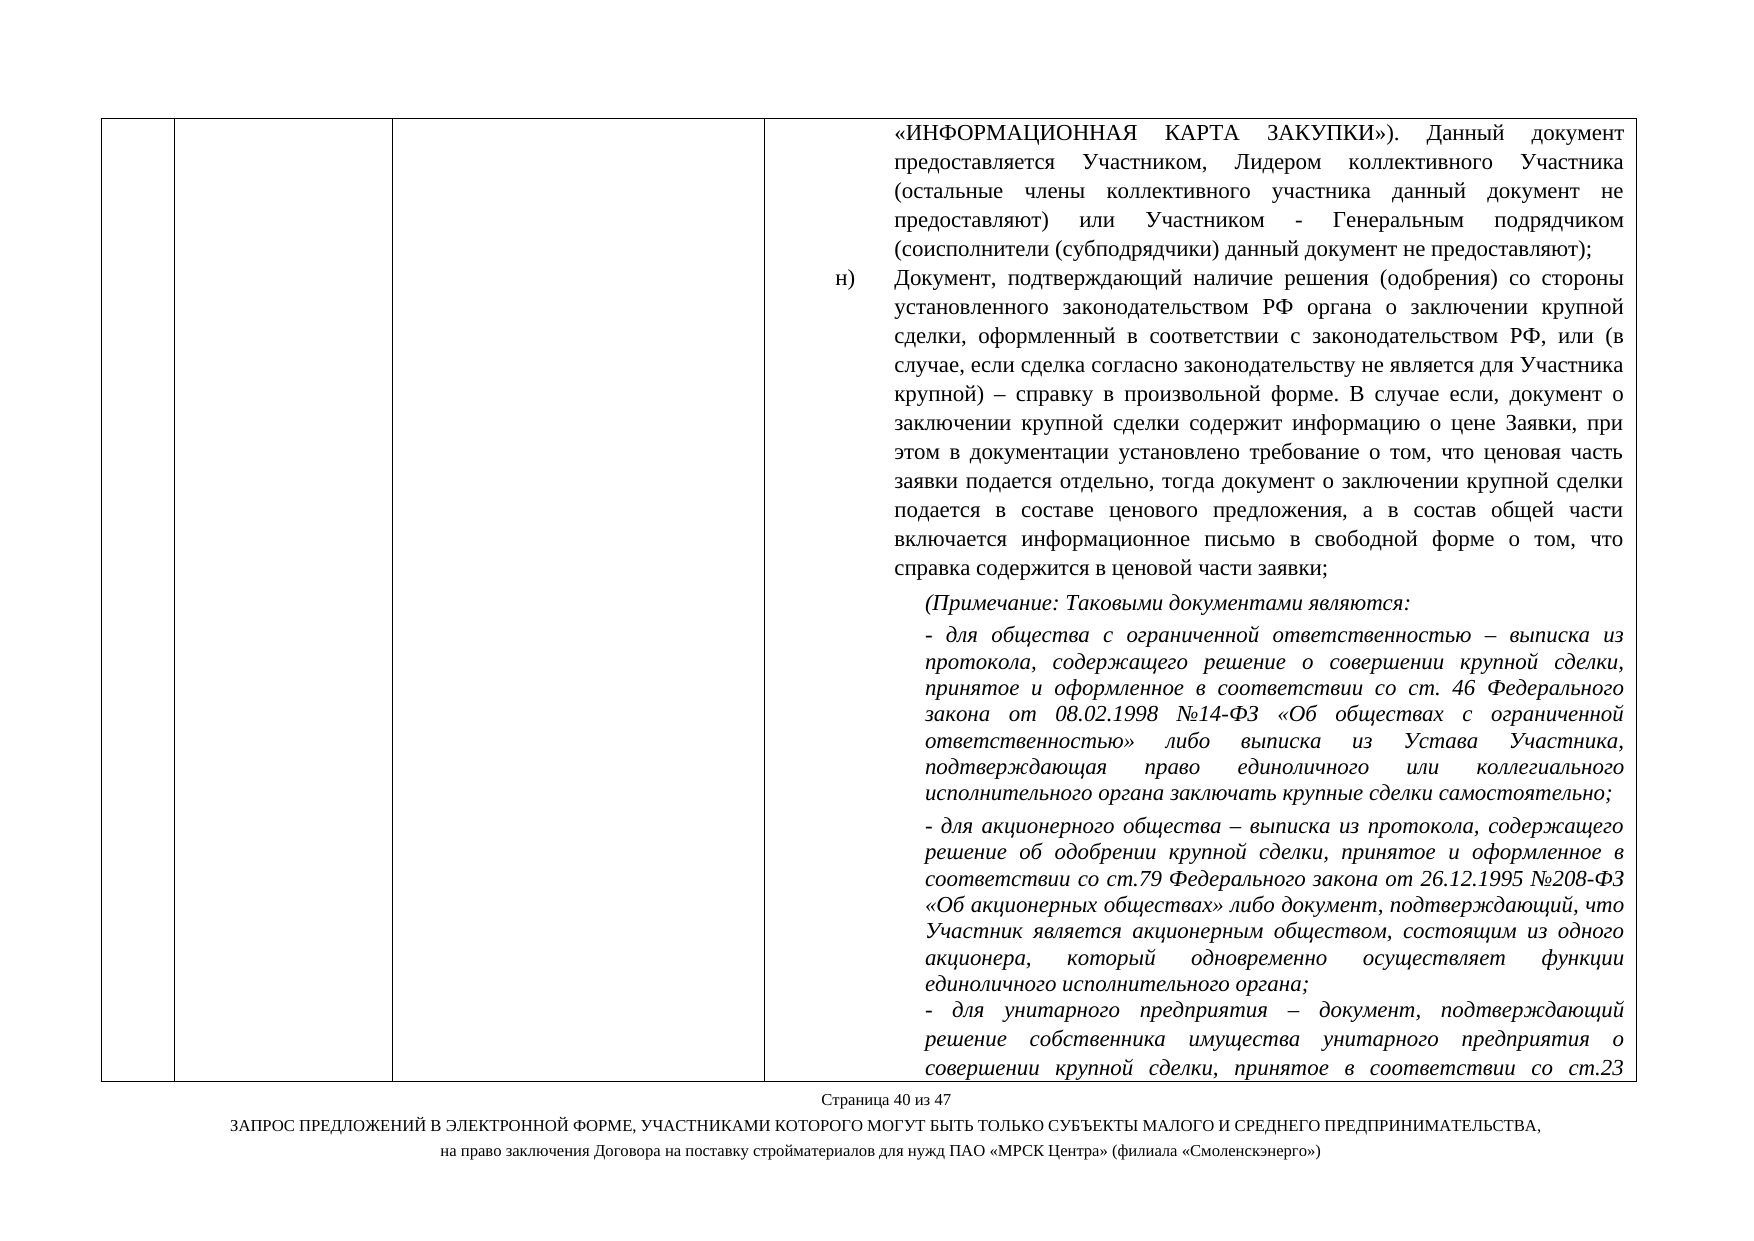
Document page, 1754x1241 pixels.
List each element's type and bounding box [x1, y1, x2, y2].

table_cell [175, 119, 392, 1081]
table_cell [102, 119, 174, 1081]
table_cell [393, 119, 764, 1081]
table_cell [765, 119, 1636, 1081]
